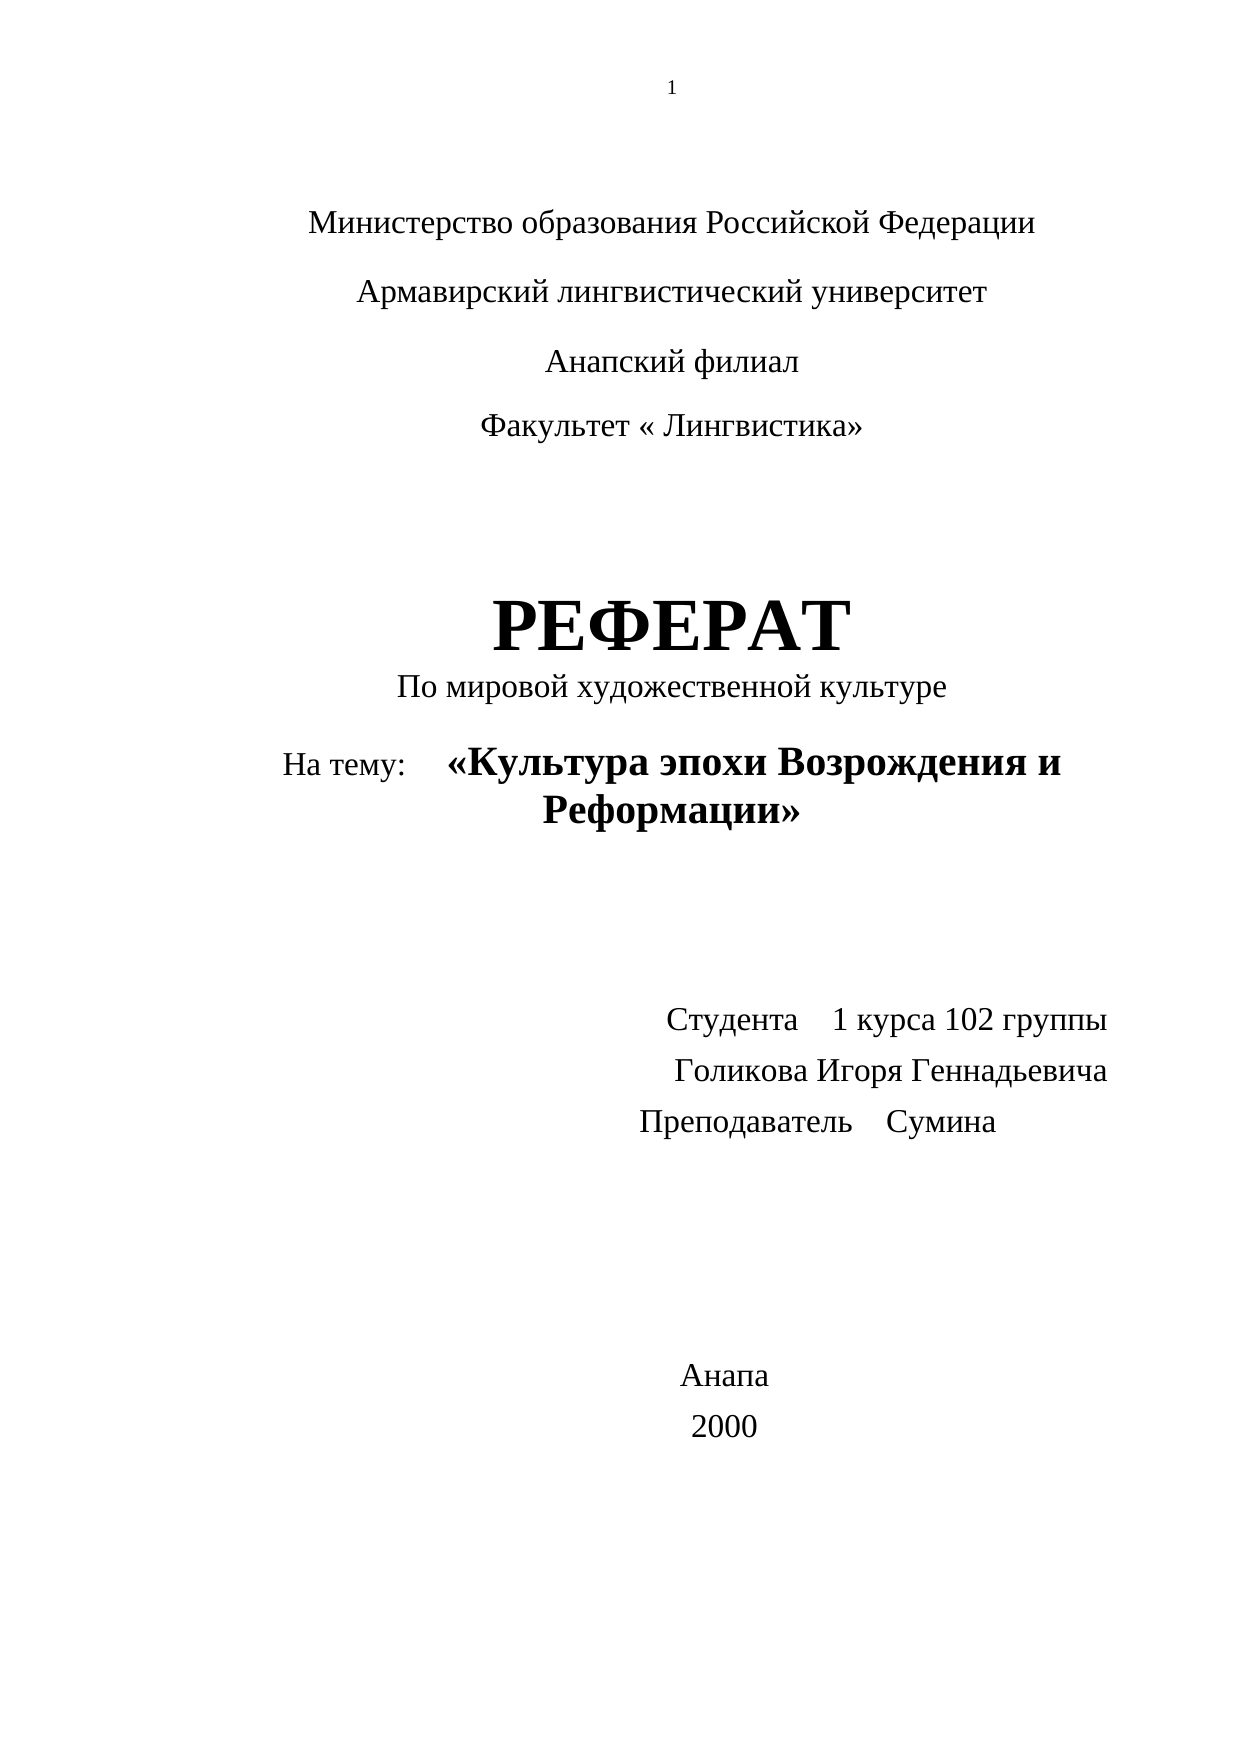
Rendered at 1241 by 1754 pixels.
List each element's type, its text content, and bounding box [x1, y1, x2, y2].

text Голикова Игоря Геннадьевича [236, 1050, 1107, 1089]
text 2000 [266, 1406, 1107, 1444]
subtitle РЕФЕРАТ [236, 581, 1107, 667]
title Анапский филиал [236, 341, 1107, 380]
text Анапа [266, 1355, 1107, 1394]
title Министерство образования Российской Федерации [236, 202, 1107, 241]
text Преподаватель Сумина [236, 1101, 1107, 1139]
subtitle Факультет « Лингвистика» [236, 405, 1107, 443]
title Армавирский лингвистический университет [236, 272, 1107, 310]
subtitle По мировой художественной культуре [236, 667, 1107, 705]
text Студента 1 курса 102 группы [236, 999, 1107, 1038]
text На тему: «Культура эпохи Возрождения и Реформации» [236, 736, 1107, 832]
